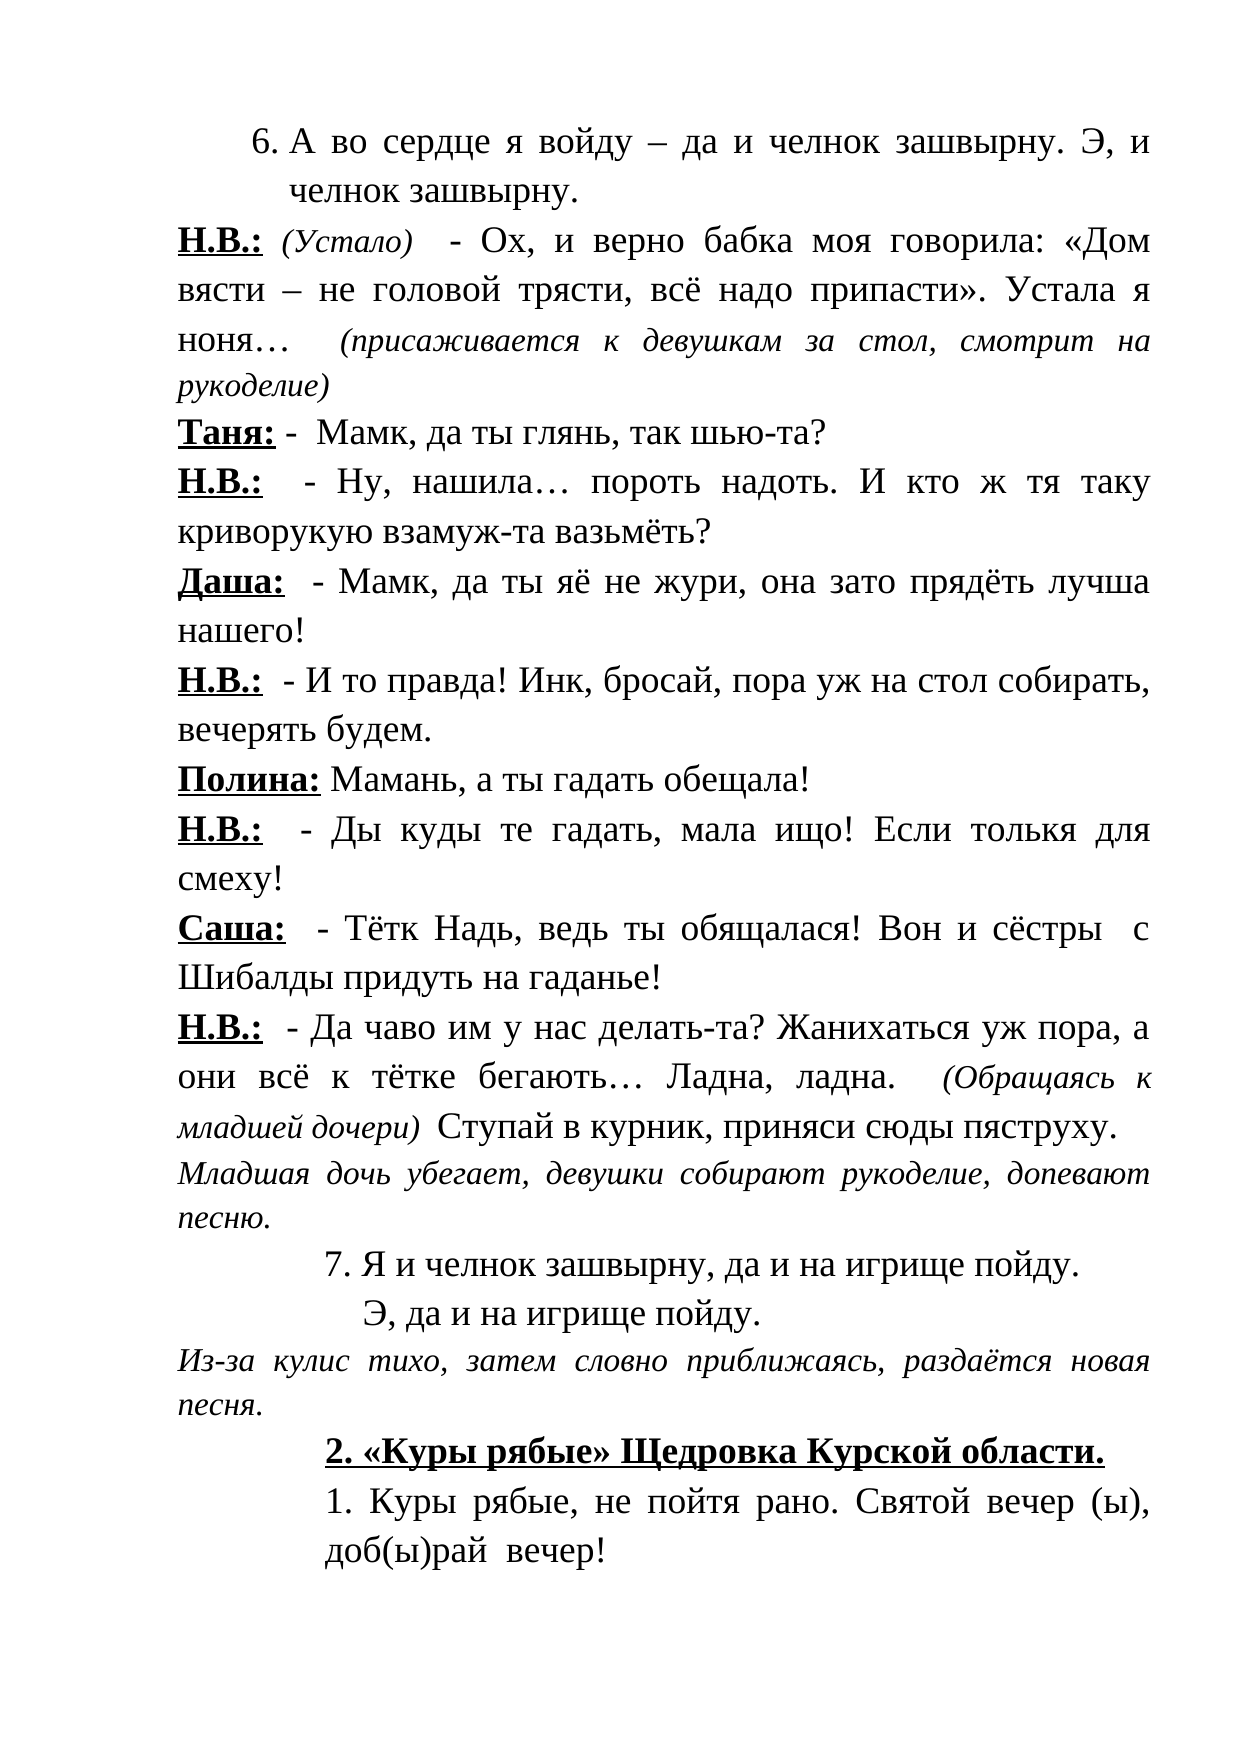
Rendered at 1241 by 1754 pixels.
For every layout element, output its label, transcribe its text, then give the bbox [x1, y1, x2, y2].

list Э, да и на игрище пойду. [362, 1291, 1152, 1334]
text 2. «Куры рябые» Щедровка Курской области. [325, 1428, 1152, 1472]
text Н.В.: - Ды куды те гадать, мала ищо! Если толькя для смеху! [177, 806, 1152, 899]
text Н.В.: (Устало) - Ох, и верно бабка моя говорила: «Дом вясти – не головой трясти, всё надо припасти». Устала я ноня… (присаживается к девушкам за стол, смотрит на рукоделие) [177, 217, 1152, 404]
text Н.В.: - Ну, нашила… пороть надоть. И кто ж тя таку криворукую взамуж-та вазьмёть? [177, 459, 1152, 552]
text Н.В.: - Да чаво им у нас делать-та? Жанихаться уж пора, а они всё к тётке бегають… Ладна, ладна. (Обращаясь к младшей дочери) Ступай в курник, приняси сюды пяструху. [177, 1004, 1152, 1147]
text 1. Куры рябые, не пойтя рано. Святой вечер (ы), доб(ы)рай вечер! [325, 1478, 1152, 1571]
text Младшая дочь убегает, девушки собирают рукоделие, допевают песню. [177, 1153, 1152, 1236]
text Саша: - Тётк Надь, ведь ты обящалася! Вон и сёстры с Шибалды придуть на гаданье! [177, 905, 1152, 998]
text Н.В.: - И то правда! Инк, бросай, пора уж на стол собирать, вечерять будем. [177, 657, 1152, 750]
text Даша: - Мамк, да ты яё не жури, она зато прядёть лучша нашего! [177, 558, 1152, 651]
list А во сердце я войду – да и челнок зашвырну. Э, и челнок зашвырну. [251, 118, 1152, 211]
text Из-за кулис тихо, затем словно приближаясь, раздаётся новая песня. [177, 1340, 1152, 1423]
list Я и челнок зашвырну, да и на игрище пойду. [323, 1241, 1152, 1284]
text Полина: Мамань, а ты гадать обещала! [177, 756, 1152, 799]
text Таня: - Мамк, да ты глянь, так шью-та? [177, 409, 1152, 452]
